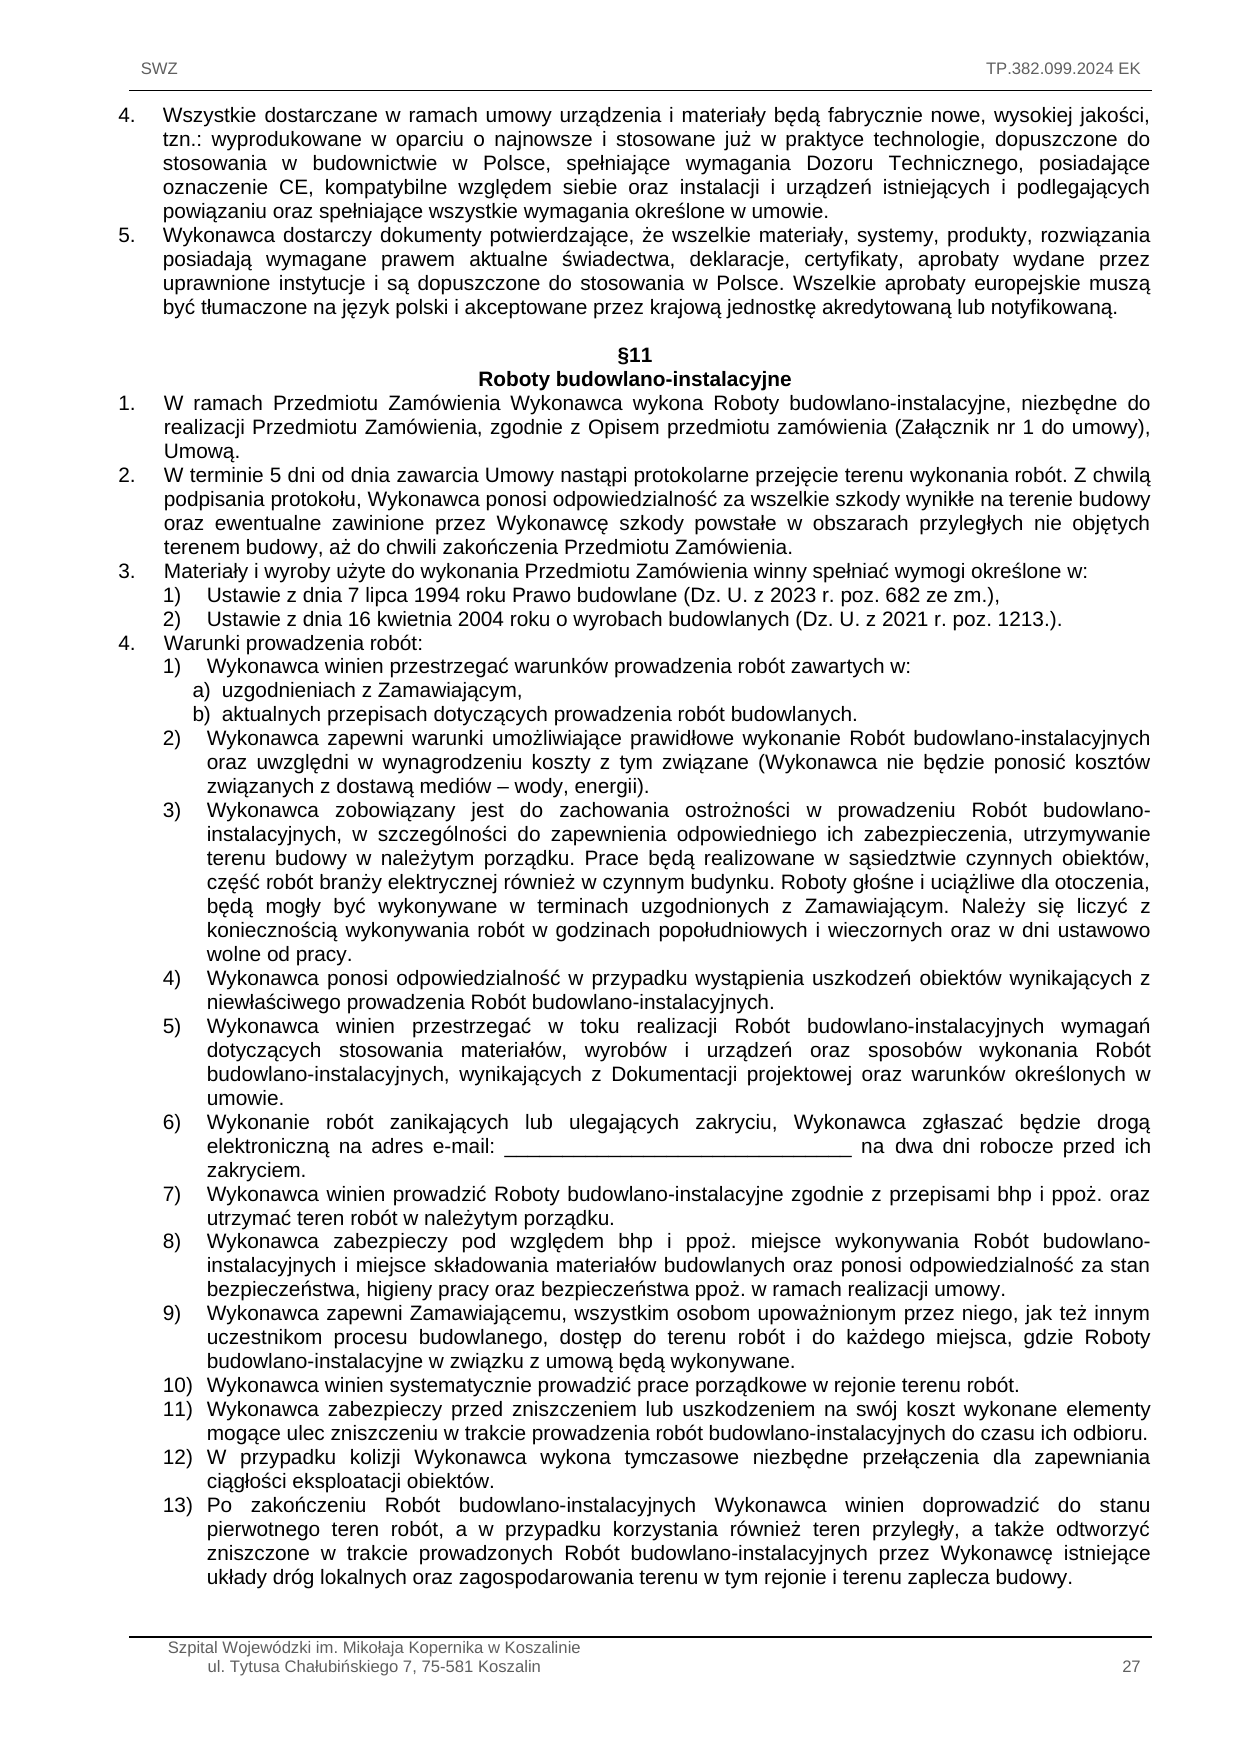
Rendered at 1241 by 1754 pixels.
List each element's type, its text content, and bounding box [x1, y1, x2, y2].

list Warunki prowadzenia robót: [118, 630, 1152, 654]
list Po zakończeniu Robót budowlano-instalacyjnych Wykonawca winien doprowadzić do stanu pierwotnego teren robót, a w przypadku korzystania również teren przyległy, a także odtworzyć zniszczone w trakcie prowadzonych Robót budowlano-instalacyjnych przez Wykonawcę istniejące układy dróg lokalnych oraz zagospodarowania terenu w tym rejonie i terenu zaplecza budowy. [163, 1493, 1152, 1589]
list W terminie 5 dni od dnia zawarcia Umowy nastąpi protokolarne przejęcie terenu wykonania robót. Z chwilą podpisania protokołu, Wykonawca ponosi odpowiedzialność za wszelkie szkody wynikłe na terenie budowy oraz ewentualne zawinione przez Wykonawcę szkody powstałe w obszarach przyległych nie objętych terenem budowy, aż do chwili zakończenia Przedmiotu Zamówienia. [118, 463, 1152, 558]
list W ramach Przedmiotu Zamówienia Wykonawca wykona Roboty budowlano-instalacyjne, niezbędne do realizacji Przedmiotu Zamówienia, zgodnie z Opisem przedmiotu zamówienia (Załącznik nr 1 do umowy), Umową. [118, 391, 1152, 463]
list Wykonawca winien przestrzegać warunków prowadzenia robót zawartych w: [163, 654, 1152, 678]
list Materiały i wyroby użyte do wykonania Przedmiotu Zamówienia winny spełniać wymogi określone w: [118, 558, 1152, 582]
list W przypadku kolizji Wykonawca wykona tymczasowe niezbędne przełączenia dla zapewniania ciągłości eksploatacji obiektów. [163, 1445, 1152, 1493]
list Wykonawca zobowiązany jest do zachowania ostrożności w prowadzeniu Robót budowlano-instalacyjnych, w szczególności do zapewnienia odpowiedniego ich zabezpieczenia, utrzymywanie terenu budowy w należytym porządku. Prace będą realizowane w sąsiedztwie czynnych obiektów, część robót branży elektrycznej również w czynnym budynku. Roboty głośne i uciążliwe dla otoczenia, będą mogły być wykonywane w terminach uzgodnionych z Zamawiającym. Należy się liczyć z koniecznością wykonywania robót w godzinach popołudniowych i wieczornych oraz w dni ustawowo wolne od pracy. [163, 798, 1152, 966]
list Wykonawca zabezpieczy pod względem bhp i ppoż. miejsce wykonywania Robót budowlano-instalacyjnych i miejsce składowania materiałów budowlanych oraz ponosi odpowiedzialność za stan bezpieczeństwa, higieny pracy oraz bezpieczeństwa ppoż. w ramach realizacji umowy. [163, 1229, 1152, 1301]
text §11 [118, 343, 1152, 367]
text Roboty budowlano-instalacyjne [118, 367, 1152, 391]
list Wykonawca zapewni warunki umożliwiające prawidłowe wykonanie Robót budowlano-instalacyjnych oraz uwzględni w wynagrodzeniu koszty z tym związane (Wykonawca nie będzie ponosić kosztów związanych z dostawą mediów – wody, energii). [163, 726, 1152, 798]
list Wykonawca ponosi odpowiedzialność w przypadku wystąpienia uszkodzeń obiektów wynikających z niewłaściwego prowadzenia Robót budowlano-instalacyjnych. [163, 966, 1152, 1014]
list Wykonawca zabezpieczy przed zniszczeniem lub uszkodzeniem na swój koszt wykonane elementy mogące ulec zniszczeniu w trakcie prowadzenia robót budowlano-instalacyjnych do czasu ich odbioru. [163, 1397, 1152, 1445]
list Wykonanie robót zanikających lub ulegających zakryciu, Wykonawca zgłaszać będzie drogą elektroniczną na adres e-mail: ______________________________ na dwa dni robocze przed ich zakryciem. [163, 1109, 1152, 1181]
list Wykonawca winien prowadzić Roboty budowlano-instalacyjne zgodnie z przepisami bhp i ppoż. oraz utrzymać teren robót w należytym porządku. [163, 1181, 1152, 1229]
list Wykonawca dostarczy dokumenty potwierdzające, że wszelkie materiały, systemy, produkty, rozwiązania posiadają wymagane prawem aktualne świadectwa, deklaracje, certyfikaty, aprobaty wydane przez uprawnione instytucje i są dopuszczone do stosowania w Polsce. Wszelkie aprobaty europejskie muszą być tłumaczone na język polski i akceptowane przez krajową jednostkę akredytowaną lub notyfikowaną. [118, 223, 1152, 319]
list Wykonawca winien przestrzegać w toku realizacji Robót budowlano-instalacyjnych wymagań dotyczących stosowania materiałów, wyrobów i urządzeń oraz sposobów wykonania Robót budowlano-instalacyjnych, wynikających z Dokumentacji projektowej oraz warunków określonych w umowie. [163, 1014, 1152, 1109]
list Wykonawca zapewni Zamawiającemu, wszystkim osobom upoważnionym przez niego, jak też innym uczestnikom procesu budowlanego, dostęp do terenu robót i do każdego miejsca, gdzie Roboty budowlano-instalacyjne w związku z umową będą wykonywane. [163, 1301, 1152, 1373]
list Wykonawca winien systematycznie prowadzić prace porządkowe w rejonie terenu robót. [163, 1373, 1152, 1397]
list Ustawie z dnia 16 kwietnia 2004 roku o wyrobach budowlanych (Dz. U. z 2021 r. poz. 1213.). [163, 606, 1152, 630]
list Wszystkie dostarczane w ramach umowy urządzenia i materiały będą fabrycznie nowe, wysokiej jakości, tzn.: wyprodukowane w oparciu o najnowsze i stosowane już w praktyce technologie, dopuszczone do stosowania w budownictwie w Polsce, spełniające wymagania Dozoru Technicznego, posiadające oznaczenie CE, kompatybilne względem siebie oraz instalacji i urządzeń istniejących i podlegających powiązaniu oraz spełniające wszystkie wymagania określone w umowie. [118, 103, 1152, 223]
list Ustawie z dnia 7 lipca 1994 roku Prawo budowlane (Dz. U. z 2023 r. poz. 682 ze zm.), [163, 582, 1152, 606]
list aktualnych przepisach dotyczących prowadzenia robót budowlanych. [192, 702, 1152, 726]
list uzgodnieniach z Zamawiającym, [192, 678, 1152, 702]
